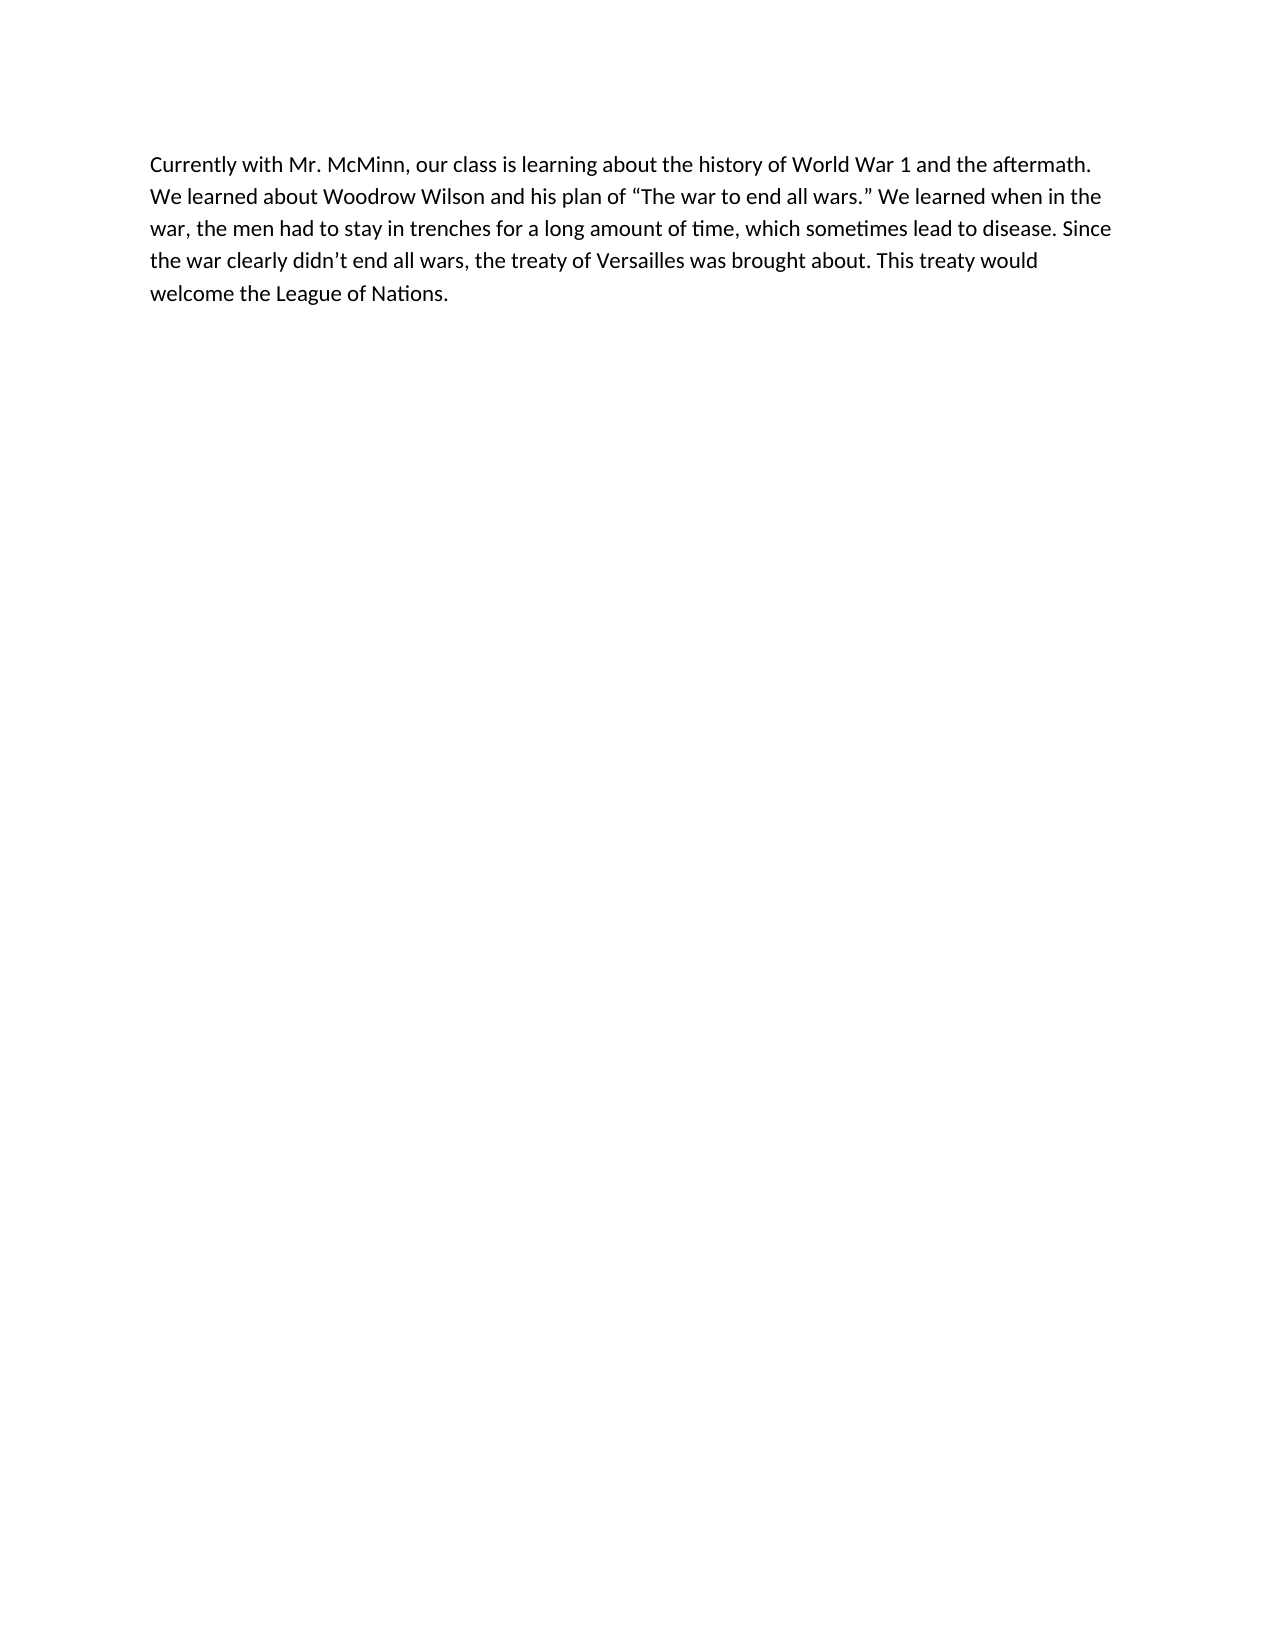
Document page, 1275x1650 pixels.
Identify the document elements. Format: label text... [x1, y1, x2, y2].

text Currently with Mr. McMinn, our class is learning about the history of World War 1 and the aftermath. We learned about Woodrow Wilson and his plan of “The war to end all wars.” We learned when in the war, the men had to stay in trenches for a long amount of time, which sometimes lead to disease. Since the war clearly didn’t end all wars, the treaty of Versailles was brought about. This treaty would welcome the League of Nations. [150, 150, 1125, 307]
